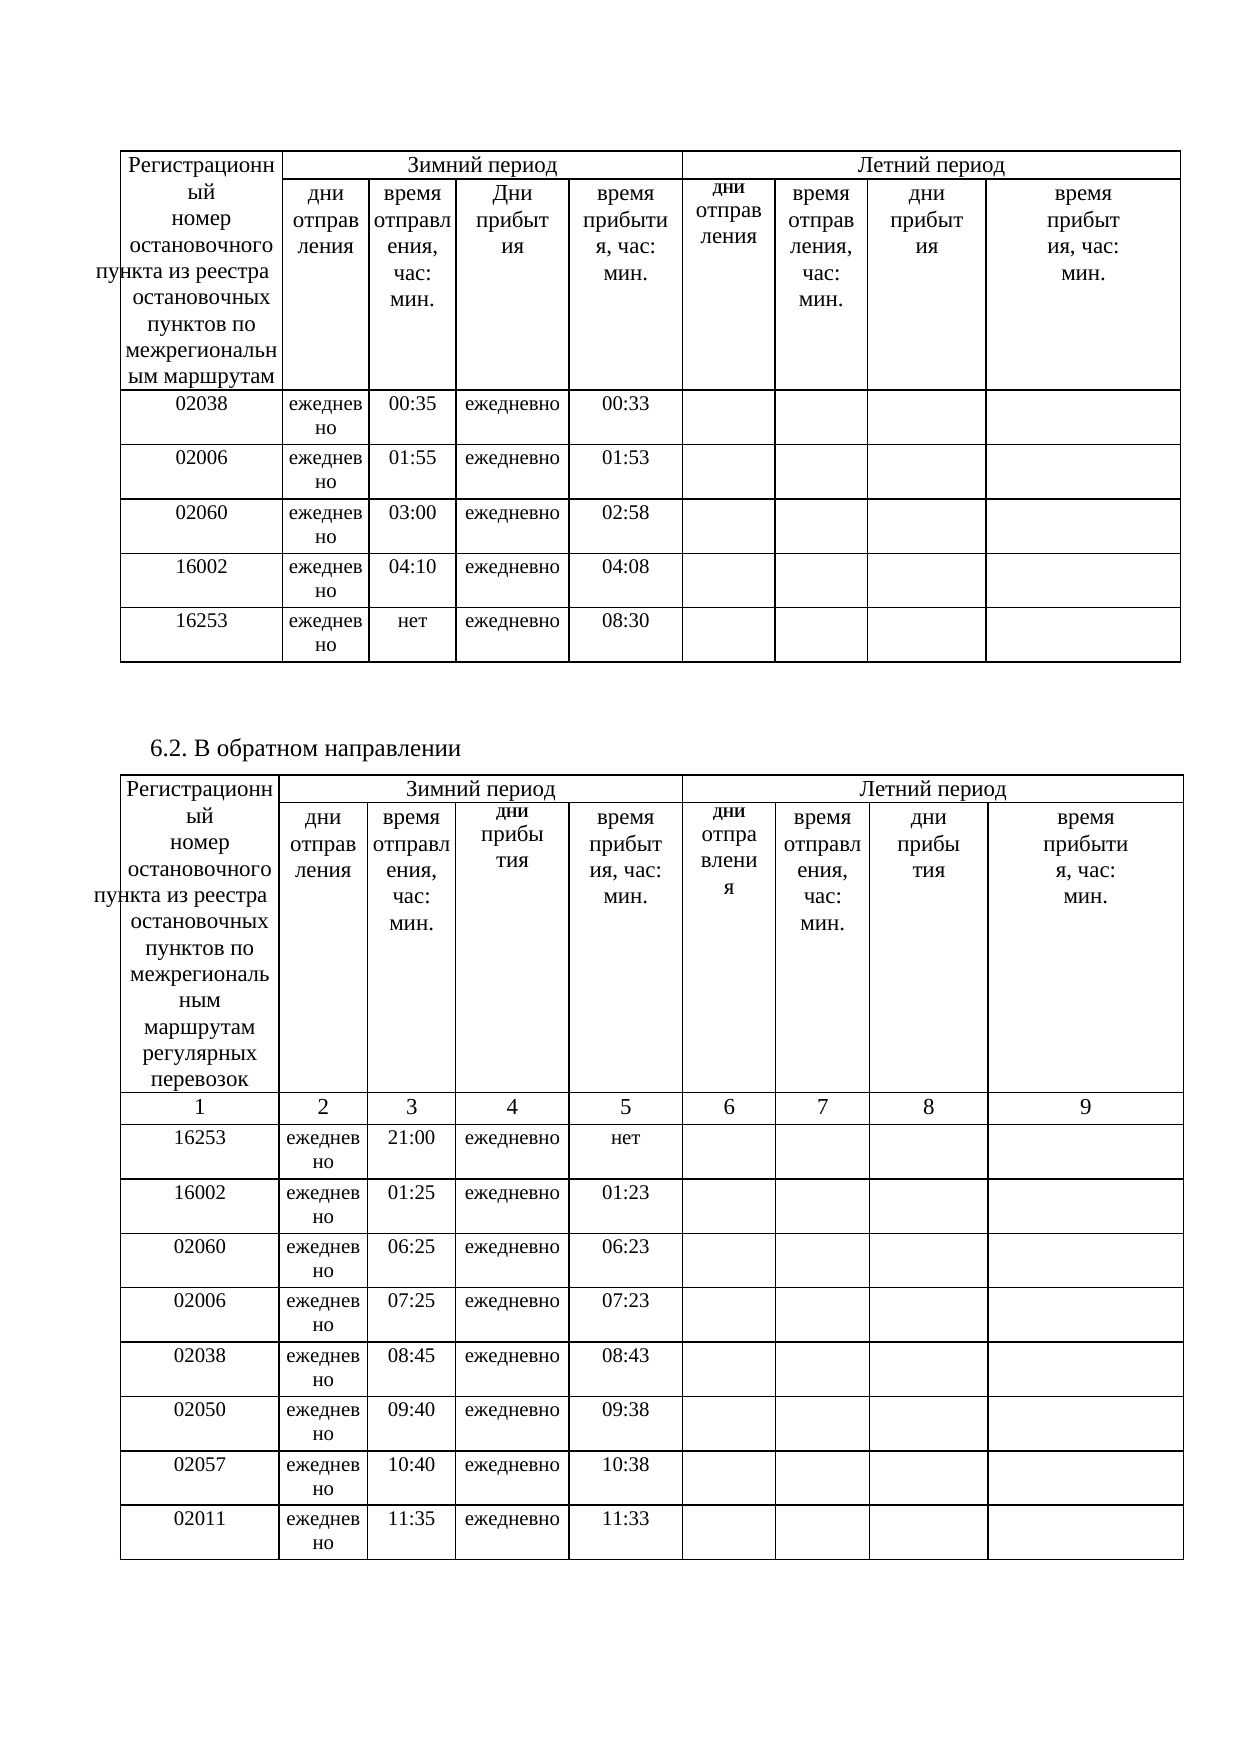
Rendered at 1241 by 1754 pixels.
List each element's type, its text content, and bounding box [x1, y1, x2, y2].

table_cell ежедневно [280, 1452, 367, 1504]
table_cell ежедневно [457, 608, 568, 661]
table_cell дни прибы тия [870, 803, 987, 1092]
table_header Летний период [683, 776, 1183, 802]
table_cell [776, 1125, 869, 1178]
table_cell 01:25 [368, 1180, 455, 1232]
table_cell [870, 1343, 987, 1396]
table_cell [870, 1180, 987, 1232]
table_cell 06:23 [570, 1234, 682, 1287]
table_cell [683, 1125, 775, 1178]
table_cell [683, 554, 774, 607]
table_cell [987, 500, 1180, 552]
table_cell [776, 554, 867, 607]
table_cell [683, 1234, 775, 1287]
table_cell ДНИ прибы тия [456, 803, 568, 1092]
table_cell [989, 1343, 1183, 1396]
table_cell время отправл ения, час: мин. [370, 180, 455, 389]
table_cell 2 [280, 1093, 367, 1124]
table_cell ежедневно [283, 391, 368, 444]
table_cell 04:10 [370, 554, 455, 607]
table_cell 00:35 [370, 391, 455, 444]
table_cell ежедневно [457, 391, 568, 444]
table_cell ежедневно [456, 1125, 568, 1178]
table_cell 03:00 [370, 500, 455, 552]
table_cell ежедневно [280, 1288, 367, 1341]
table_cell [987, 554, 1180, 607]
table_cell ежедневно [456, 1452, 568, 1504]
table_cell 16002 [121, 554, 282, 607]
table_cell 01:55 [370, 445, 455, 498]
table_cell 16002 [121, 1180, 278, 1232]
table_cell ежедневно [280, 1343, 367, 1396]
table_cell 07:25 [368, 1288, 455, 1341]
table_cell 02038 [121, 391, 282, 444]
table_cell [683, 1397, 775, 1450]
table_cell 06:25 [368, 1234, 455, 1287]
table_cell нет [570, 1125, 682, 1178]
table_cell [776, 1234, 869, 1287]
table_cell [683, 608, 774, 661]
table_cell 02057 [121, 1452, 278, 1504]
table_cell 7 [776, 1093, 869, 1124]
table_cell [989, 1288, 1183, 1341]
table_cell ДНИ отправ ления [683, 180, 774, 389]
table_cell 02011 [121, 1506, 278, 1559]
table_cell [776, 500, 867, 552]
table_cell 09:40 [368, 1397, 455, 1450]
table_cell [987, 391, 1180, 444]
table_cell [683, 445, 774, 498]
table_cell 5 [570, 1093, 682, 1124]
table_cell [776, 1288, 869, 1341]
table_cell ежедневно [283, 445, 368, 498]
table_cell 08:43 [570, 1343, 682, 1396]
table_cell [868, 391, 985, 444]
table_cell время прибыт ия, час: мин. [987, 180, 1180, 389]
table_cell время отправл ения, час: мин. [776, 803, 869, 1092]
table_cell 1 [121, 1093, 278, 1124]
table_cell [870, 1506, 987, 1559]
table_cell [870, 1234, 987, 1287]
table_header Зимний период [283, 152, 682, 178]
table_cell 09:38 [570, 1397, 682, 1450]
table_cell 02038 [121, 1343, 278, 1396]
table_header Регистрационный номер остановочного пункта из реестра остановочных пунктов по межрегиональным маршрутам регулярных перевозок [121, 776, 278, 1092]
table_cell [989, 1234, 1183, 1287]
table_cell [868, 554, 985, 607]
table_cell 3 [368, 1093, 455, 1124]
table_cell [776, 1506, 869, 1559]
table_cell 02060 [121, 1234, 278, 1287]
table_cell [870, 1397, 987, 1450]
table_cell 21:00 [368, 1125, 455, 1178]
table_cell [776, 1452, 869, 1504]
table_cell 07:23 [570, 1288, 682, 1341]
table_cell [868, 445, 985, 498]
table_cell ДНИ отпра влени я [683, 803, 775, 1092]
table_cell дни отправ ления [280, 803, 367, 1092]
table_cell [989, 1180, 1183, 1232]
table_cell [987, 608, 1180, 661]
table_cell нет [370, 608, 455, 661]
table_cell 6 [683, 1093, 775, 1124]
table_cell ежедневно [457, 500, 568, 552]
table_cell [870, 1125, 987, 1178]
table_cell ежедневно [456, 1234, 568, 1287]
table_cell время отправ ления, час: мин. [776, 180, 867, 389]
table_cell ежедневно [456, 1180, 568, 1232]
table_cell [683, 1288, 775, 1341]
table_cell [776, 1343, 869, 1396]
table_cell время прибыти я, час: мин. [570, 180, 682, 389]
table_cell ежедневно [283, 608, 368, 661]
table_cell 11:33 [570, 1506, 682, 1559]
table_cell 8 [870, 1093, 987, 1124]
table_cell 01:23 [570, 1180, 682, 1232]
table_header Зимний период [280, 776, 682, 802]
table_cell [870, 1288, 987, 1341]
table_cell 02:58 [570, 500, 682, 552]
table_cell ежедневно [283, 554, 368, 607]
table_cell [683, 1506, 775, 1559]
table_cell дни прибыт ия [868, 180, 985, 389]
table_cell [776, 445, 867, 498]
table_cell ежедневно [280, 1397, 367, 1450]
table_cell [776, 1180, 869, 1232]
table_cell [989, 1452, 1183, 1504]
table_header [121, 152, 282, 389]
table_cell [987, 445, 1180, 498]
table_cell [989, 1125, 1183, 1178]
table_cell [868, 608, 985, 661]
table_cell 10:40 [368, 1452, 455, 1504]
table_cell 16253 [121, 608, 282, 661]
table_cell 16253 [121, 1125, 278, 1178]
table_cell дни отправ ления [283, 180, 368, 389]
table_cell ежедневно [280, 1125, 367, 1178]
table_cell ежедневно [456, 1506, 568, 1559]
table_cell 11:35 [368, 1506, 455, 1559]
table_cell 9 [989, 1093, 1183, 1124]
table_cell [683, 391, 774, 444]
table_cell ежедневно [456, 1397, 568, 1450]
table_cell [683, 500, 774, 552]
table_cell [683, 1180, 775, 1232]
text 6.2. В обратном направлении [150, 733, 1090, 761]
table_cell [776, 1397, 869, 1450]
table_cell [870, 1452, 987, 1504]
table_cell [868, 500, 985, 552]
table_cell ежедневно [456, 1343, 568, 1396]
table_cell 08:30 [570, 608, 682, 661]
table_cell время отправл ения, час: мин. [368, 803, 455, 1092]
table_cell ежедневно [280, 1506, 367, 1559]
table_cell 10:38 [570, 1452, 682, 1504]
table_cell Дни прибыт ия [457, 180, 568, 389]
table_cell [989, 1397, 1183, 1450]
table_cell [776, 608, 867, 661]
table_cell 01:53 [570, 445, 682, 498]
table_cell [683, 1343, 775, 1396]
table_cell ежедневно [456, 1288, 568, 1341]
table_cell 00:33 [570, 391, 682, 444]
table_cell ежедневно [457, 554, 568, 607]
table_cell ежедневно [283, 500, 368, 552]
table_cell ежедневно [280, 1234, 367, 1287]
table_cell время прибыти я, час: мин. [989, 803, 1183, 1092]
table_cell 04:08 [570, 554, 682, 607]
table_cell время прибыт ия, час: мин. [570, 803, 682, 1092]
table_cell 02006 [121, 1288, 278, 1341]
table_cell ежедневно [457, 445, 568, 498]
table_cell 08:45 [368, 1343, 455, 1396]
table_cell [776, 391, 867, 444]
table_header Летний период [683, 152, 1180, 178]
table_cell [989, 1506, 1183, 1559]
table_cell 02006 [121, 445, 282, 498]
table_cell 02050 [121, 1397, 278, 1450]
table_cell 4 [456, 1093, 568, 1124]
table_cell ежедневно [280, 1180, 367, 1232]
table_cell [683, 1452, 775, 1504]
table_cell 02060 [121, 500, 282, 552]
